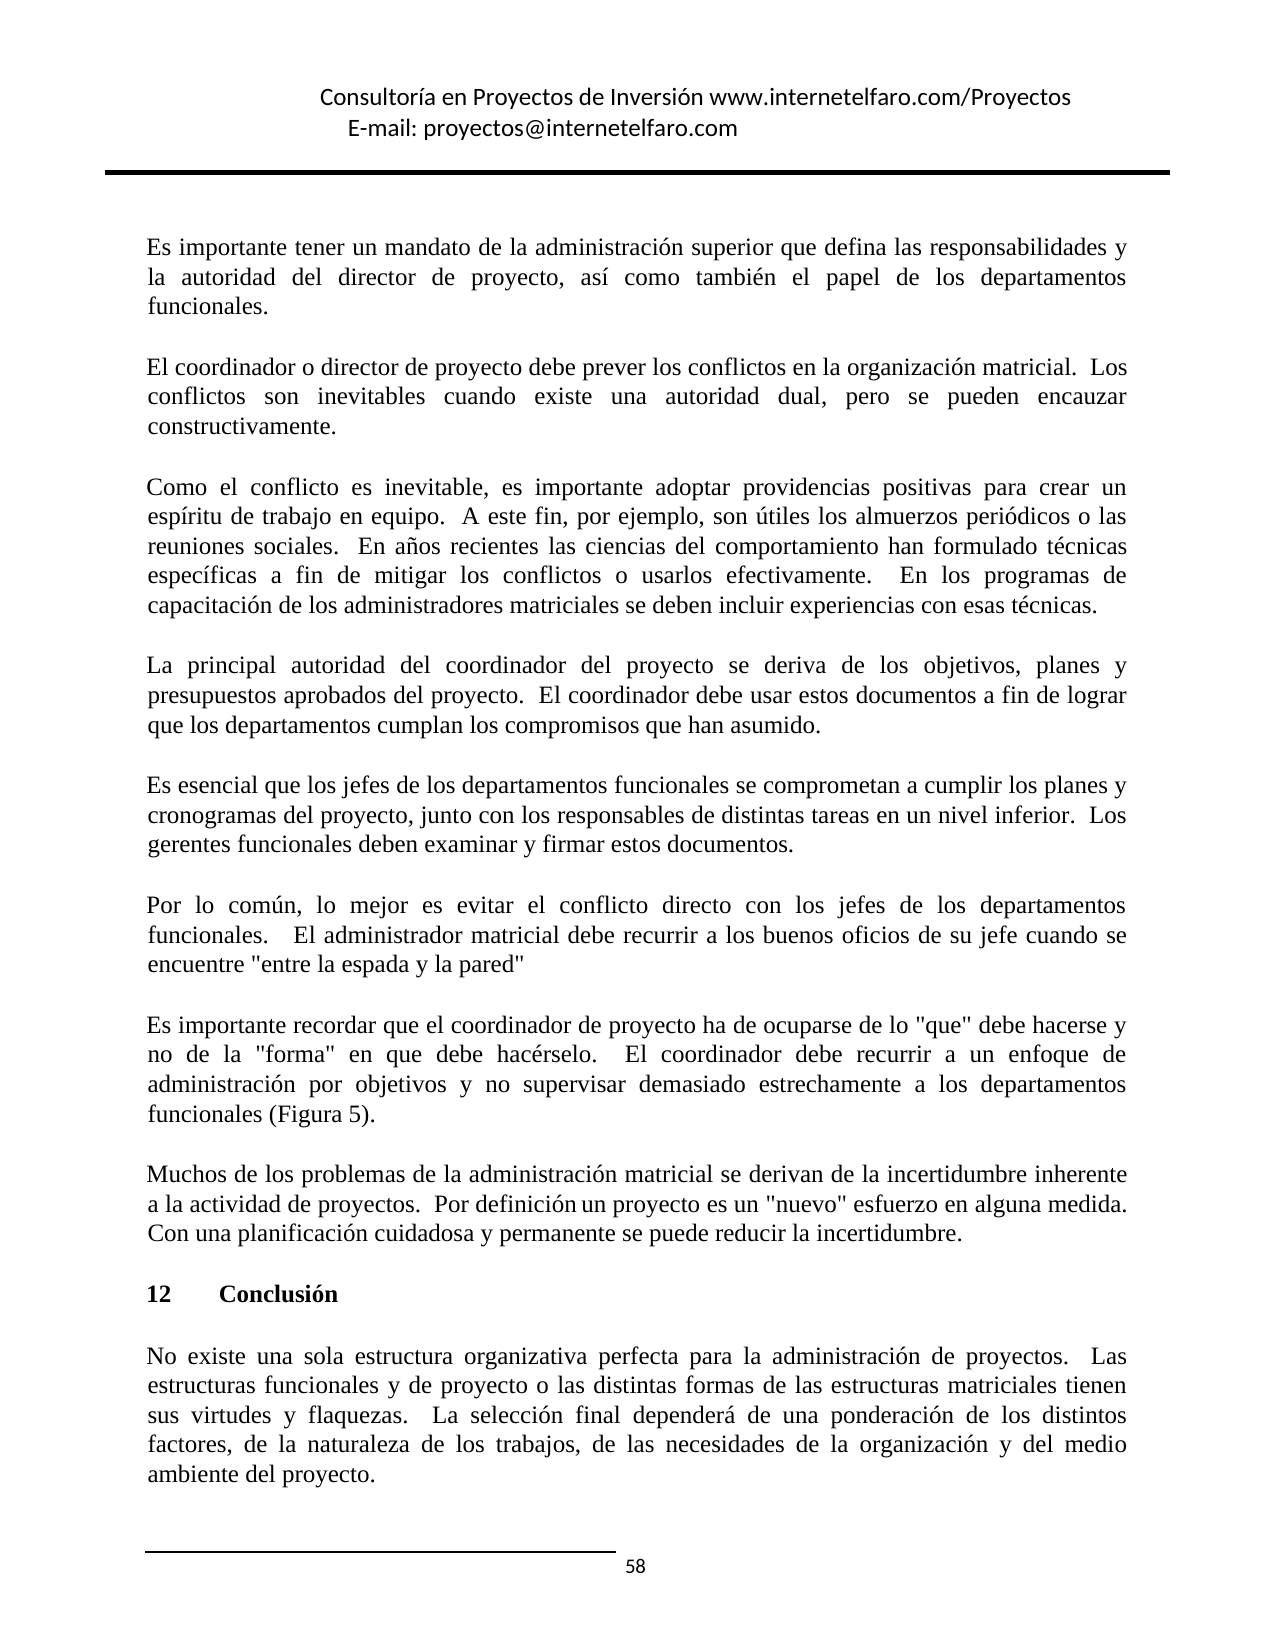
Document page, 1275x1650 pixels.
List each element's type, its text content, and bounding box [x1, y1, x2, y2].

text Como el conflicto es inevitable, es importante adoptar providencias positivas para crear un espíritu de trabajo en equipo. A este fin, por ejemplo, son útiles los almuerzos periódicos o las reuniones sociales. En años recientes las ciencias del comportamiento han formulado técnicas específicas a fin de mitigar los conflictos o usarlos efectivamente. En los programas de capacitación de los administradores matriciales se deben incluir experiencias con esas técnicas. [146, 472, 1128, 619]
text Es importante tener un mandato de la administración superior que defina las responsabilidades y la autoridad del director de proyecto, así como también el papel de los departamentos funcionales. [146, 232, 1128, 320]
text Es esencial que los jefes de los departamentos funcionales se comprometan a cumplir los planes y cronogramas del proyecto, junto con los responsables de distintas tareas en un nivel inferior. Los gerentes funcionales deben examinar y firmar estos documentos. [146, 770, 1128, 858]
text Por lo común, lo mejor es evitar el conflicto directo con los jefes de los departamentos funcionales. El administrador matricial debe recurrir a los buenos oficios de su jefe cuando se encuentre "entre la espada y la pared" [146, 890, 1128, 978]
text Muchos de los problemas de la administración matricial se derivan de la incertidumbre inherente a la actividad de proyectos. Por definición un proyecto es un "nuevo" esfuerzo en alguna medida. Con una planificación cuidadosa y permanente se puede reducir la incertidumbre. [146, 1159, 1128, 1247]
text La principal autoridad del coordinador del proyecto se deriva de los objetivos, planes y presupuestos aprobados del proyecto. El coordinador debe usar estos documentos a fin de lograr que los departamentos cumplan los compromisos que han asumido. [146, 651, 1128, 738]
subtitle 12 Conclusión [146, 1279, 1127, 1308]
text El coordinador o director de proyecto debe prever los conflictos en la organización matricial. Los conflictos son inevitables cuando existe una autoridad dual, pero se pueden encauzar constructivamente. [146, 352, 1128, 440]
text Es importante recordar que el coordinador de proyecto ha de ocuparse de lo "que" debe hacerse y no de la "forma" en que debe hacérselo. El coordinador debe recurrir a un enfoque de administración por objetivos y no supervisar demasiado estrechamente a los departamentos funcionales (Figura 5). [146, 1010, 1128, 1127]
text No existe una sola estructura organizativa perfecta para la administración de proyectos. Las estructuras funcionales y de proyecto o las distintas formas de las estructuras matriciales tienen sus virtudes y flaquezas. La selección final dependerá de una ponderación de los distintos factores, de la naturaleza de los trabajos, de las necesidades de la organización y del medio ambiente del proyecto. [146, 1341, 1128, 1488]
